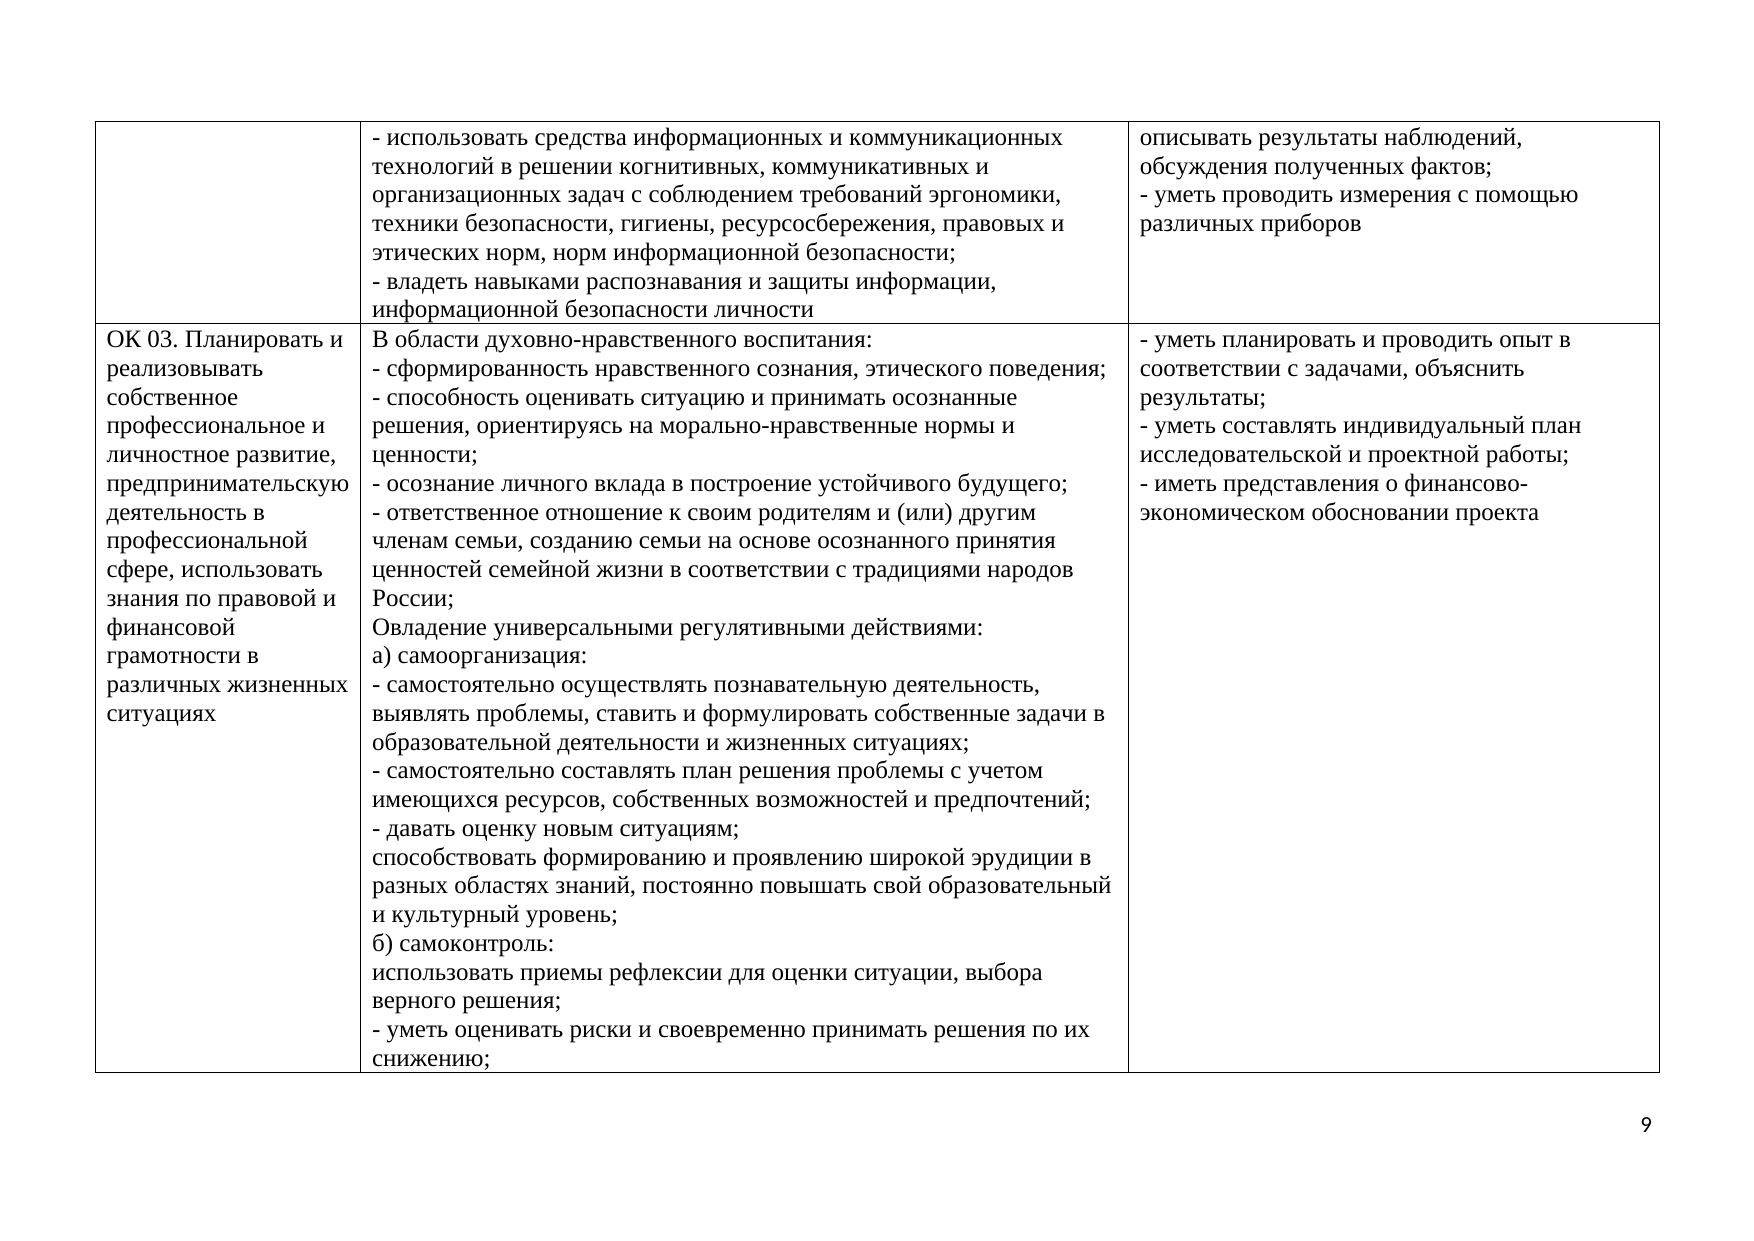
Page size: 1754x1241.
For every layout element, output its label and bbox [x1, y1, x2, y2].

table_cell [96, 122, 360, 323]
table_cell [361, 122, 1128, 323]
table_cell [1129, 324, 1659, 1072]
table_cell [1129, 122, 1659, 323]
table_cell [361, 324, 1128, 1072]
table_cell [96, 324, 360, 1072]
